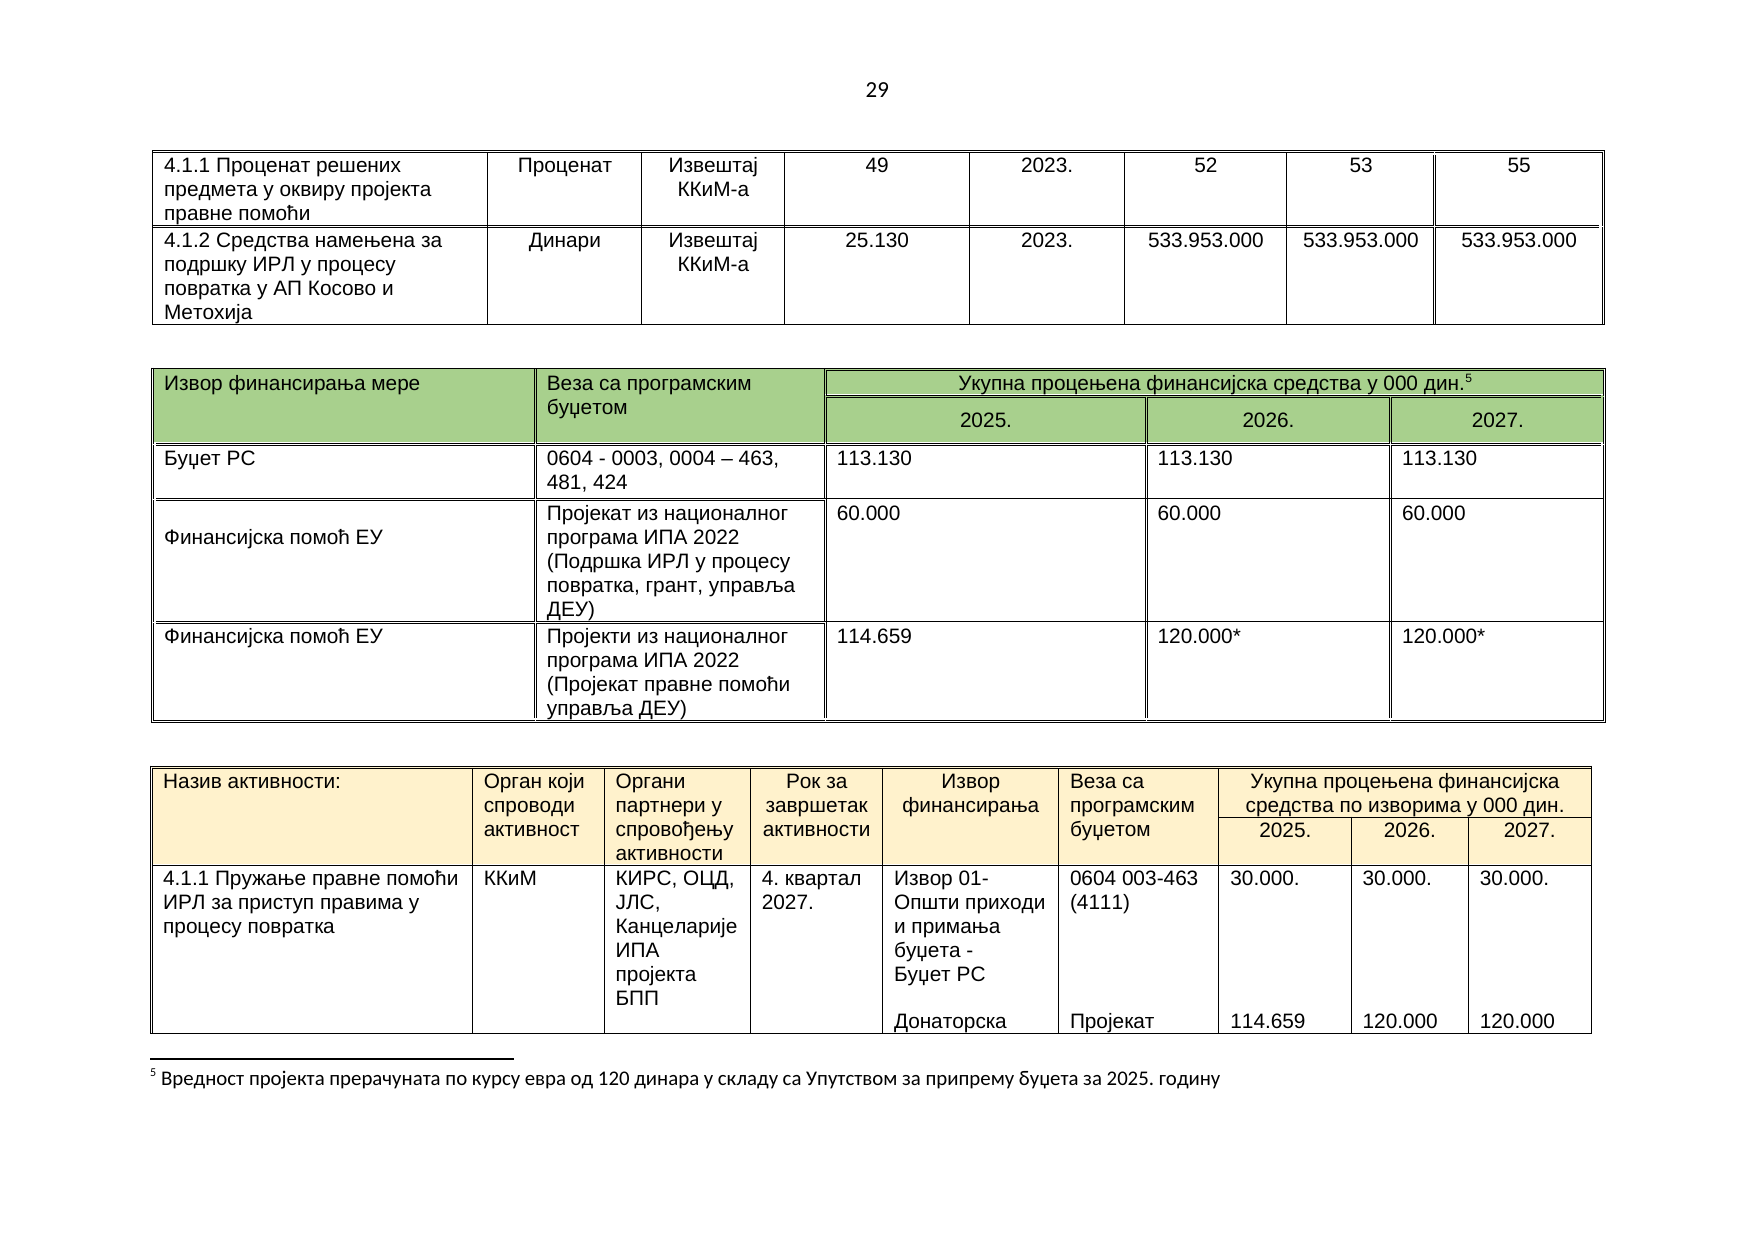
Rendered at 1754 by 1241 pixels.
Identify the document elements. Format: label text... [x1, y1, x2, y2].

table_cell 4. квартал 2027. [751, 866, 882, 1033]
table_cell Проценат [488, 153, 641, 225]
table_cell 113.130 [1392, 443, 1603, 498]
table_cell 120.000* [1391, 622, 1603, 720]
table_cell Пројекат из националног програма ИПА 2022 (Подршка ИРЛ у процесу повратка, грант, управља ДЕУ) [537, 501, 824, 621]
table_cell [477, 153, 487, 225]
table_cell Финансијска помоћ ЕУ [153, 621, 535, 720]
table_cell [883, 866, 1058, 1033]
table_header Укупна процењена финансијска средства у 000 дин. [827, 371, 1603, 394]
table_cell 0604 - 0003, 0004 – 463, 481, 424 [537, 446, 824, 498]
table_cell 30.000. 120.000 [1352, 866, 1468, 1033]
table_cell 53 [1287, 151, 1435, 225]
table_cell 30.000. 114.659 [1219, 866, 1351, 1033]
table_header Извор финансирања мере [154, 369, 534, 442]
table_cell 120.000* [1146, 622, 1391, 720]
table_cell Извештај ККиМ-а [642, 153, 784, 225]
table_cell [153, 866, 472, 1033]
table_cell Пројекти из националног програма ИПА 2022 (Пројекат правне помоћи управља ДЕУ) [535, 624, 825, 720]
table_cell 113.130 [1148, 446, 1389, 498]
table_cell 25.130 [785, 228, 969, 324]
table_cell 533.953.000 [1287, 228, 1433, 324]
table_cell 2025. [1219, 818, 1351, 864]
table_cell 60.000 [1392, 499, 1603, 621]
table_header Назив активности: [153, 769, 472, 864]
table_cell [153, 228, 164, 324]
table_cell 2023. [970, 228, 1124, 324]
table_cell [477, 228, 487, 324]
table_cell 2027. [1392, 395, 1603, 442]
table_header Веза са програмским буџетом [1059, 769, 1218, 864]
table_header Oргани партнери у спровођењу активности [605, 769, 750, 864]
table_cell 2025. [827, 398, 1145, 442]
table_cell 30.000. 120.000 [1469, 866, 1591, 1033]
table_cell 2026. [1352, 818, 1468, 864]
table_cell 114.659 [825, 622, 1146, 720]
table_cell ККиМ [473, 866, 604, 1033]
table_header Рок за завршетак активности [751, 769, 882, 864]
table_header Веза са програмским буџетом [537, 369, 824, 442]
table_cell 49 [785, 153, 969, 225]
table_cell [1059, 866, 1218, 1033]
table_cell Финансијска помоћ ЕУ [153, 498, 535, 621]
table_header Орган који спроводи активност [473, 769, 604, 864]
table_cell 533.953.000 [1125, 228, 1286, 324]
table_cell Динари [488, 228, 641, 324]
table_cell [605, 866, 750, 1033]
table_cell 2026. [1148, 398, 1389, 442]
table_cell 52 [1125, 153, 1286, 225]
table_cell 55 [1435, 153, 1602, 225]
table_cell 2023. [970, 153, 1124, 225]
table_cell 2027. [1469, 818, 1591, 864]
table_cell Извештај ККиМ-а [642, 228, 784, 324]
table_cell 113.130 [827, 446, 1145, 498]
table_header Укупна процењена финансијска средства по изворима у 000 дин. [1219, 769, 1591, 817]
table_header Извор финансирања [883, 769, 1058, 864]
table_cell Буџет РС [154, 443, 534, 498]
table_cell 60.000 [1148, 499, 1389, 621]
table_cell 533.953.000 [1435, 225, 1603, 324]
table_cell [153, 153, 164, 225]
table_cell 60.000 [827, 499, 1145, 621]
